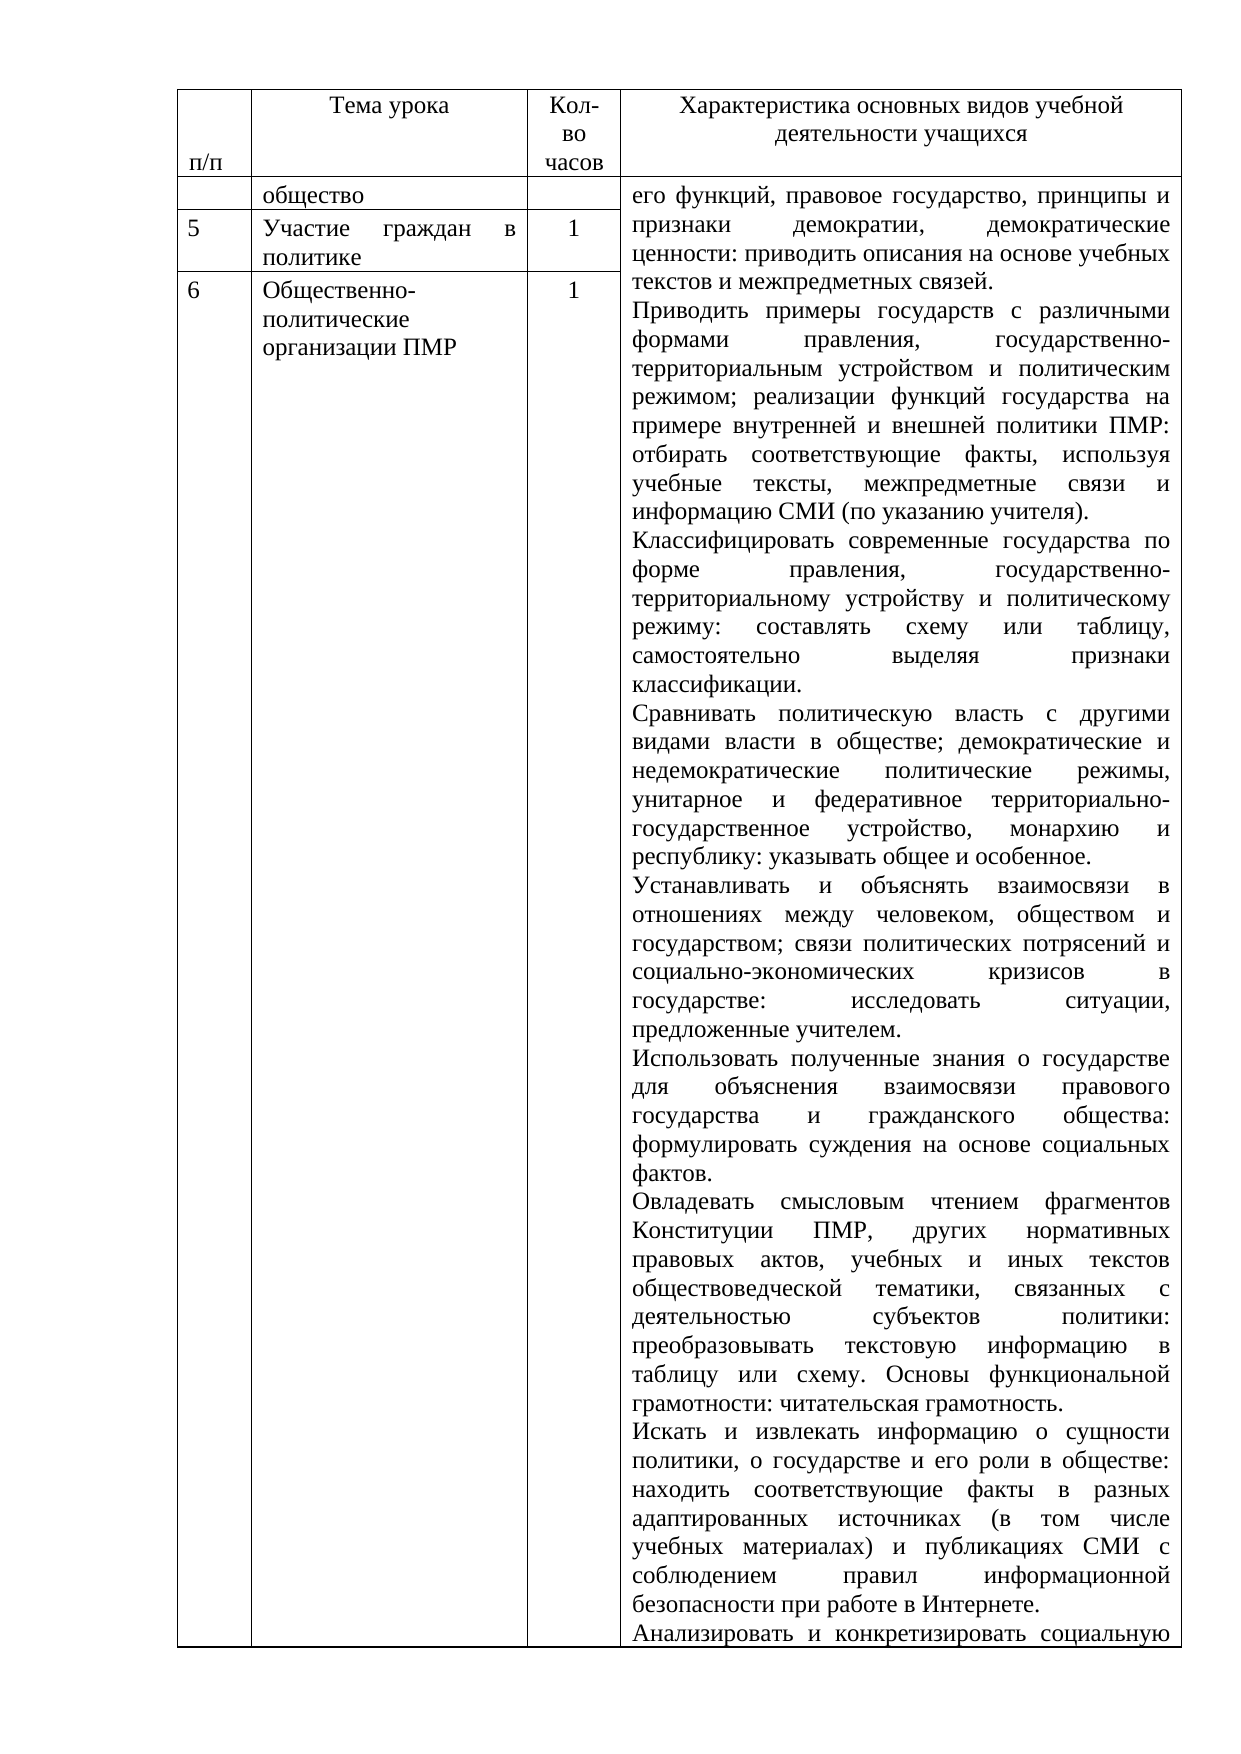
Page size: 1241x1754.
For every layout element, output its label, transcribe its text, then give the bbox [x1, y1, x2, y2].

table_cell 4 [178, 177, 251, 209]
table_cell 1 [528, 210, 620, 271]
table_cell 1 [528, 177, 620, 209]
table_header Тема урока [252, 90, 527, 176]
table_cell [252, 272, 527, 1646]
table_header п/п [178, 90, 251, 176]
table_header Характеристика основных видов учебной деятельности учащихся [621, 90, 1181, 176]
table_header Кол-во часов [528, 90, 620, 176]
table_cell 6 [178, 272, 251, 1646]
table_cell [252, 177, 527, 209]
table_cell Участие граждан в политике [252, 210, 527, 271]
table_cell 1 [528, 272, 620, 1646]
table_cell 5 [178, 210, 251, 271]
